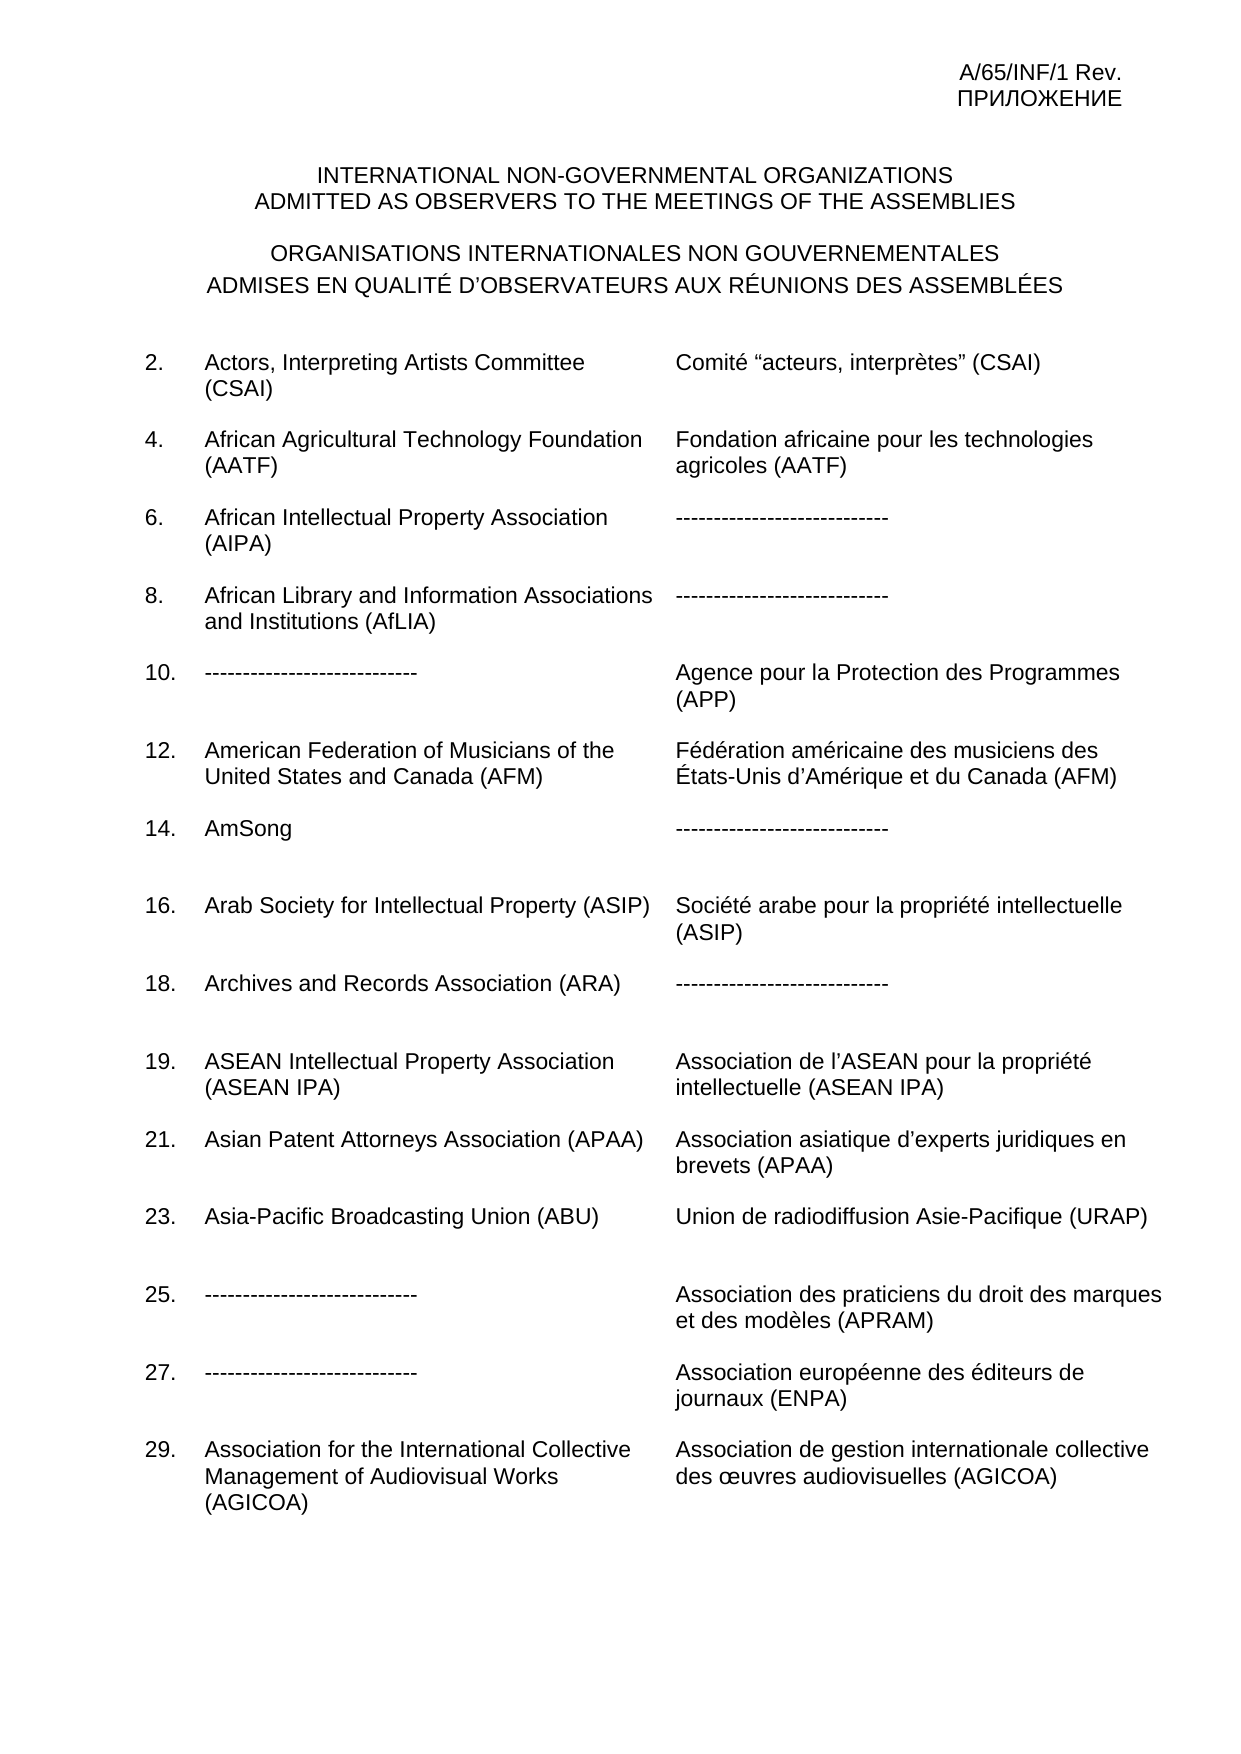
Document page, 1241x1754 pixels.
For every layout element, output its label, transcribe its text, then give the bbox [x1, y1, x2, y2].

table_cell ---------------------------- [193, 659, 664, 737]
table_cell ---------------------------- [664, 815, 1189, 892]
table_cell Fondation africaine pour les technologies agricoles (AATF) [664, 426, 1189, 504]
table_cell ASEAN Intellectual Property Association (ASEAN IPA) [193, 1048, 664, 1126]
table_cell [83, 582, 193, 659]
table_cell [83, 815, 193, 892]
table_header [83, 349, 193, 426]
table_cell Association européenne des éditeurs de journaux (ENPA) [664, 1359, 1189, 1436]
table_cell [83, 1126, 193, 1203]
table_cell [83, 1203, 193, 1281]
table_cell Association des praticiens du droit des marques et des modèles (APRAM) [664, 1281, 1189, 1359]
table_header Actors, Interpreting Artists Committee (CSAI) [193, 349, 664, 426]
table_cell [83, 893, 193, 970]
subtitle ADMISES EN QUALITÉ D’OBSERVATEURS AUX RÉUNIONS DES ASSEMBLÉES [148, 272, 1122, 298]
table_cell [83, 659, 193, 737]
table_cell African Intellectual Property Association (AIPA) [193, 504, 664, 582]
table_cell Association asiatique d’experts juridiques en brevets (APAA) [664, 1126, 1189, 1203]
table_cell Asia-Pacific Broadcasting Union (ABU) [193, 1203, 664, 1281]
table_cell [83, 1281, 193, 1359]
table_cell [83, 737, 193, 815]
table_cell Association for the International Collective Management of Audiovisual Works (AGICOA) [193, 1436, 664, 1540]
subtitle INTERNATIONAL NON-GOVERNMENTAL ORGANIZATIONS [148, 162, 1122, 188]
table_cell ---------------------------- [193, 1281, 664, 1359]
table_cell ---------------------------- [664, 970, 1189, 1048]
table_cell Société arabe pour la propriété intellectuelle (ASIP) [664, 893, 1189, 970]
table_cell Union de radiodiffusion Asie-Pacifique (URAP) [664, 1203, 1189, 1281]
text A/65/INF/1 Rev. [148, 59, 1122, 85]
table_cell [81, 1048, 193, 1126]
table_cell [83, 1359, 193, 1436]
table_cell Arab Society for Intellectual Property (ASIP) [193, 893, 664, 970]
table_cell AmSong [193, 815, 664, 892]
table_cell ---------------------------- [193, 1359, 664, 1436]
table_cell Asian Patent Attorneys Association (APAA) [193, 1126, 664, 1203]
table_cell African Agricultural Technology Foundation (AATF) [193, 426, 664, 504]
table_cell [83, 504, 193, 582]
table_cell Agence pour la Protection des Programmes (APP) [664, 659, 1189, 737]
table_header Comité “acteurs, interprètes” (CSAI) [664, 349, 1189, 426]
table_cell Archives and Records Association (ARA) [193, 970, 664, 1048]
table_cell ---------------------------- [664, 504, 1189, 582]
subtitle ORGANISATIONS INTERNATIONALES NON GOUVERNEMENTALES [148, 239, 1122, 266]
table_cell [83, 1436, 193, 1540]
subtitle ПРИЛОЖЕНИЕ [148, 85, 1122, 112]
table_cell African Library and Information Associations and Institutions (AfLIA) [193, 582, 664, 659]
table_cell Association de l’ASEAN pour la propriété intellectuelle (ASEAN IPA) [664, 1048, 1186, 1126]
table_cell Fédération américaine des musiciens des États-Unis d’Amérique et du Canada (AFM) [664, 737, 1189, 815]
subtitle ADMITTED AS OBSERVERS TO THE MEETINGS OF THE ASSEMBLIES [148, 188, 1122, 214]
table_cell [83, 970, 193, 1048]
table_cell American Federation of Musicians of the United States and Canada (AFM) [193, 737, 664, 815]
table_cell ---------------------------- [664, 582, 1189, 659]
table_cell [83, 426, 193, 504]
table_cell Association de gestion internationale collective des œuvres audiovisuelles (AGICOA) [664, 1436, 1189, 1540]
